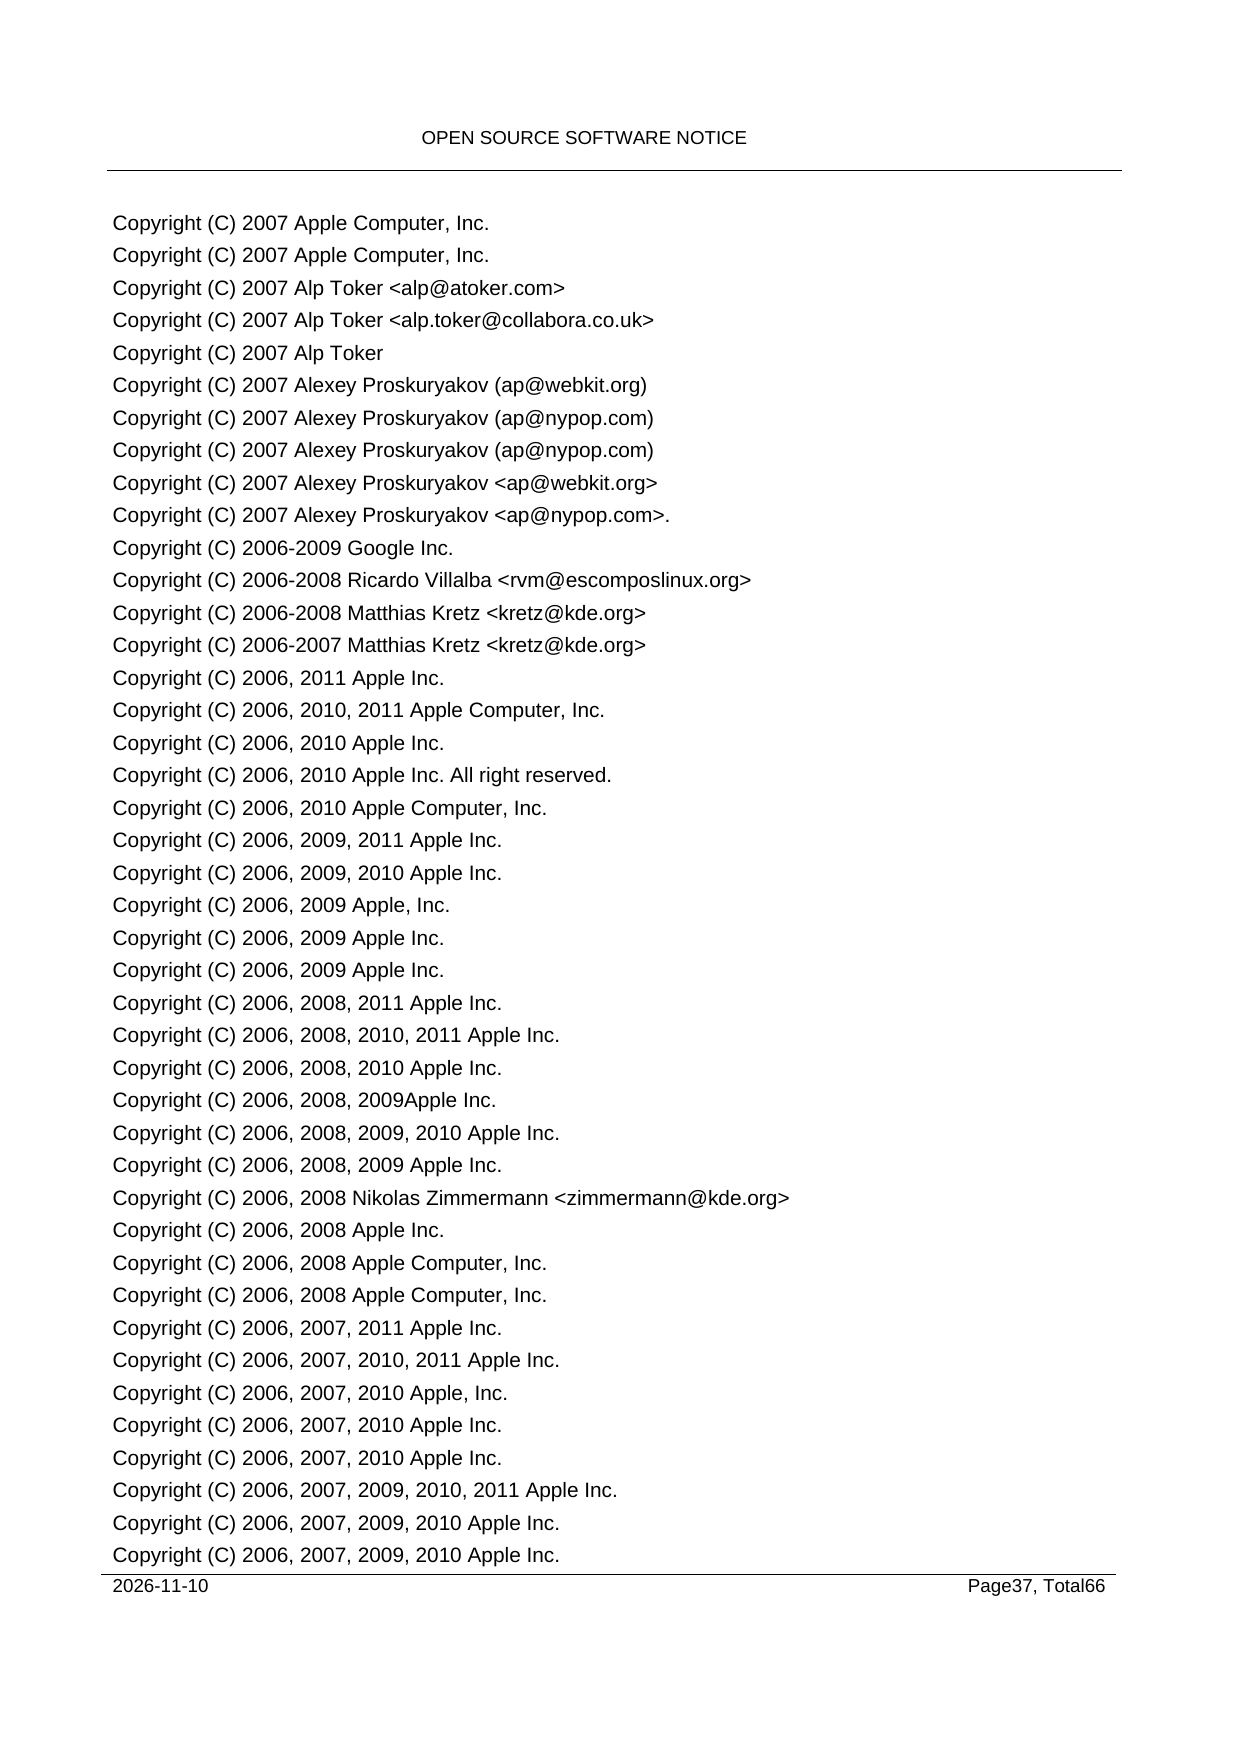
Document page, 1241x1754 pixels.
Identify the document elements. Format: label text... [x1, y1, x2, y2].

text Copyright (C) 2007 Alp Toker [112, 336, 1128, 369]
text Copyright (C) 2006, 2010 Apple Computer, Inc. [112, 791, 1128, 824]
text Copyright (C) 2006, 2008, 2011 Apple Inc. [112, 986, 1128, 1019]
text Copyright (C) 2007 Alp Toker <alp@atoker.com> [112, 271, 1128, 304]
text Copyright (C) 2006, 2010, 2011 Apple Computer, Inc. [112, 694, 1128, 726]
text Copyright (C) 2006, 2008, 2009, 2010 Apple Inc. [112, 1116, 1128, 1149]
text Copyright (C) 2006-2008 Matthias Kretz <kretz@kde.org> [112, 596, 1128, 629]
text Copyright (C) 2007 Alexey Proskuryakov <ap@webkit.org> [112, 466, 1128, 499]
text Copyright (C) 2006, 2008 Apple Computer, Inc. [112, 1279, 1128, 1311]
text Copyright (C) 2006, 2007, 2011 Apple Inc. [112, 1311, 1128, 1344]
text Copyright (C) 2006, 2007, 2010 Apple, Inc. [112, 1376, 1128, 1409]
text Copyright (C) 2007 Alexey Proskuryakov (ap@webkit.org) [112, 369, 1128, 401]
text Copyright (C) 2006, 2007, 2009, 2010 Apple Inc. [112, 1539, 1128, 1571]
text Copyright (C) 2007 Alexey Proskuryakov (ap@nypop.com) [112, 434, 1128, 466]
text Copyright (C) 2006-2009 Google Inc. [112, 531, 1128, 564]
text Copyright (C) 2006, 2008, 2010, 2011 Apple Inc. [112, 1019, 1128, 1051]
text Copyright (C) 2006, 2009, 2010 Apple Inc. [112, 856, 1128, 889]
text Copyright (C) 2006, 2008, 2009Apple Inc. [112, 1084, 1128, 1116]
text Copyright (C) 2006, 2007, 2009, 2010, 2011 Apple Inc. [112, 1474, 1128, 1506]
text Copyright (C) 2006, 2010 Apple Inc. All right reserved. [112, 759, 1128, 791]
text Copyright (C) 2006, 2007, 2010 Apple Inc. [112, 1409, 1128, 1441]
text Copyright (C) 2006, 2007, 2009, 2010 Apple Inc. [112, 1506, 1128, 1539]
text Copyright (C) 2006-2007 Matthias Kretz <kretz@kde.org> [112, 629, 1128, 661]
text Copyright (C) 2006, 2009, 2011 Apple Inc. [112, 824, 1128, 856]
text Copyright (C) 2006, 2007, 2010, 2011 Apple Inc. [112, 1344, 1128, 1376]
text Copyright (C) 2007 Alexey Proskuryakov <ap@nypop.com>. [112, 499, 1128, 531]
text Copyright (C) 2006, 2009 Apple Inc. [112, 921, 1128, 954]
text Copyright (C) 2006, 2008 Nikolas Zimmermann <zimmermann@kde.org> [112, 1181, 1128, 1214]
text Copyright (C) 2006, 2008, 2010 Apple Inc. [112, 1051, 1128, 1084]
text Copyright (C) 2006, 2007, 2010 Apple Inc. [112, 1441, 1128, 1474]
text Copyright (C) 2006, 2009 Apple, Inc. [112, 889, 1128, 921]
text Copyright (C) 2007 Alp Toker <alp.toker@collabora.co.uk> [112, 304, 1128, 336]
text Copyright (C) 2006, 2010 Apple Inc. [112, 726, 1128, 759]
text Copyright (C) 2007 Apple Computer, Inc. [112, 206, 1128, 239]
text Copyright (C) 2006, 2009 Apple Inc. [112, 954, 1128, 986]
text Copyright (C) 2007 Alexey Proskuryakov (ap@nypop.com) [112, 401, 1128, 434]
text Copyright (C) 2006-2008 Ricardo Villalba <rvm@escomposlinux.org> [112, 564, 1128, 596]
text Copyright (C) 2006, 2008 Apple Inc. [112, 1214, 1128, 1246]
text Copyright (C) 2006, 2008 Apple Computer, Inc. [112, 1246, 1128, 1279]
text Copyright (C) 2007 Apple Computer, Inc. [112, 239, 1128, 271]
text Copyright (C) 2006, 2008, 2009 Apple Inc. [112, 1149, 1128, 1181]
text Copyright (C) 2006, 2011 Apple Inc. [112, 661, 1128, 694]
